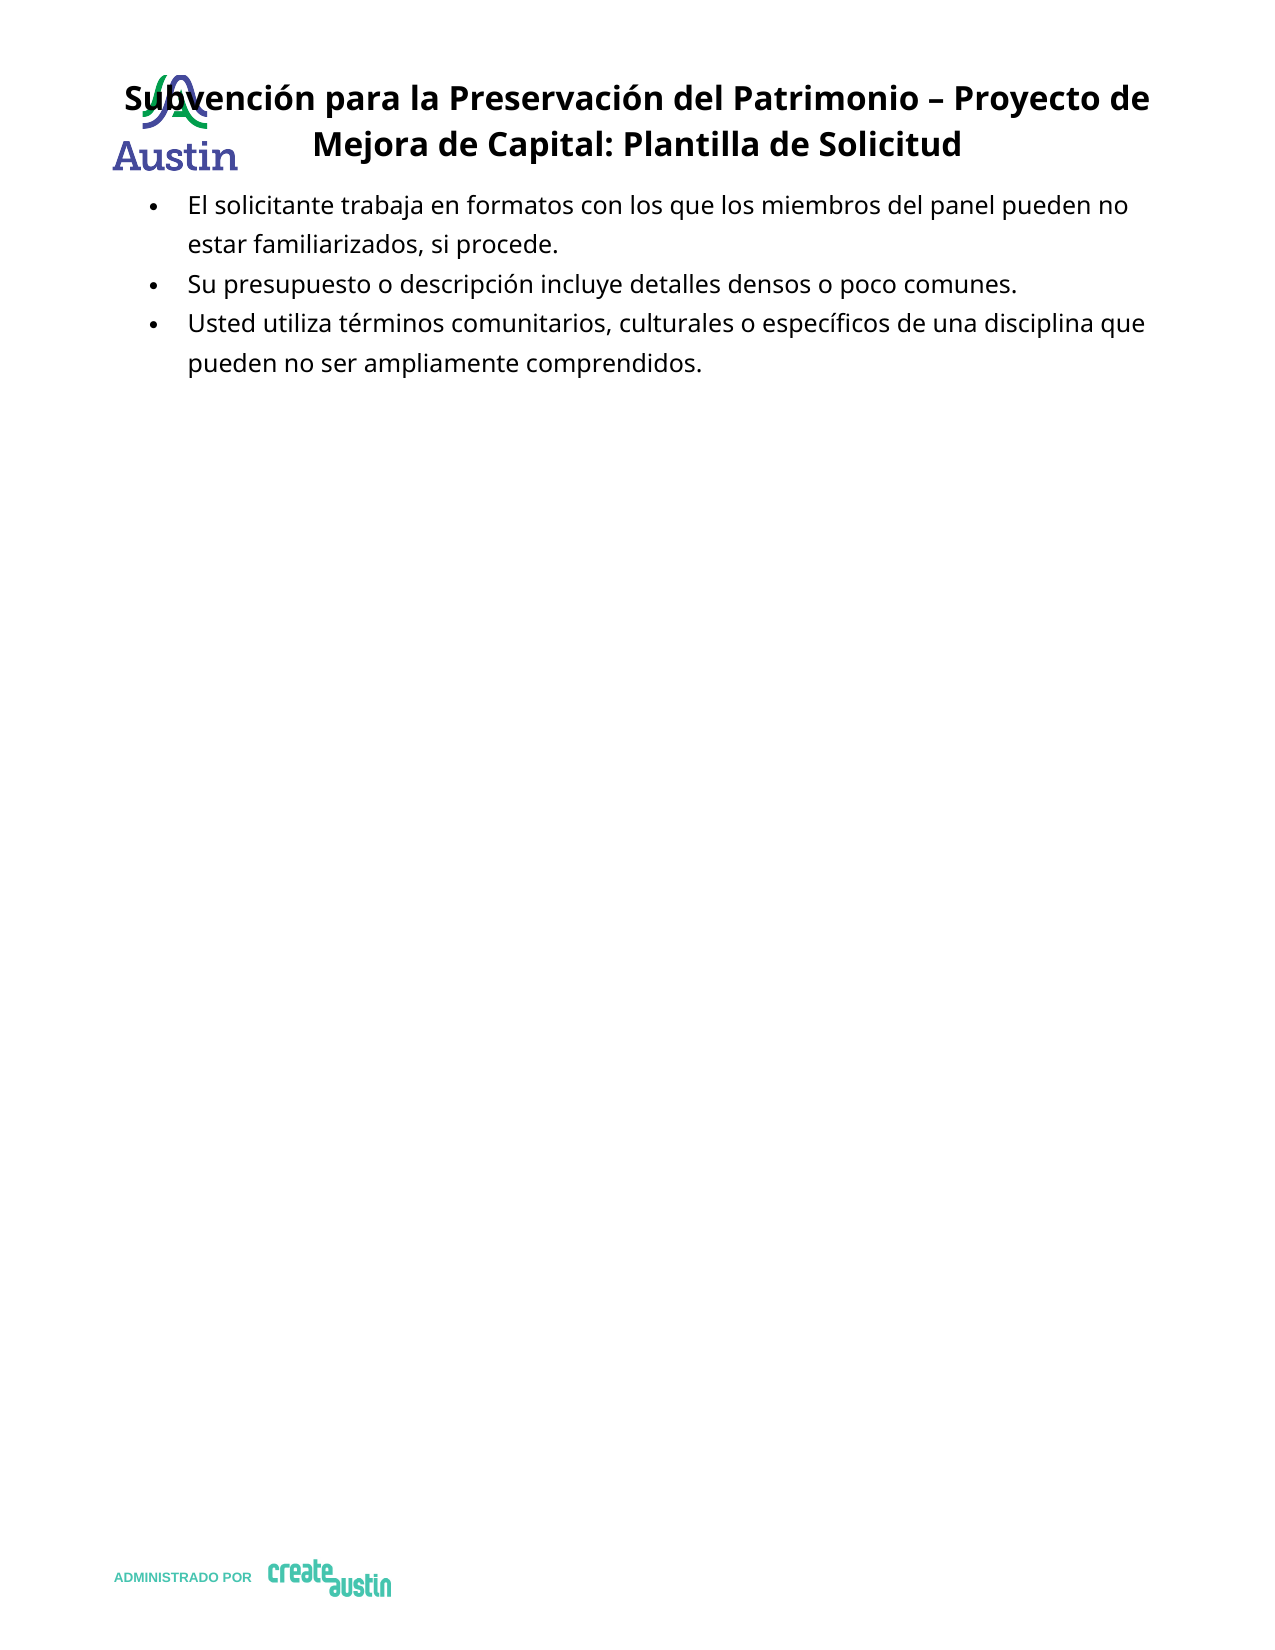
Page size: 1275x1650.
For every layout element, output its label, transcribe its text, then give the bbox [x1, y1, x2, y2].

list Usted utiliza términos comunitarios, culturales o específicos de una disciplina que pueden no ser ampliamente comprendidos. [150, 306, 1162, 379]
picture [112, 75, 238, 171]
picture [0, 1541, 1275, 1616]
list El solicitante trabaja en formatos con los que los miembros del panel pueden no estar familiarizados, si procede. [150, 187, 1162, 261]
list Su presupuesto o descripción incluye detalles densos o poco comunes. [150, 266, 1162, 301]
